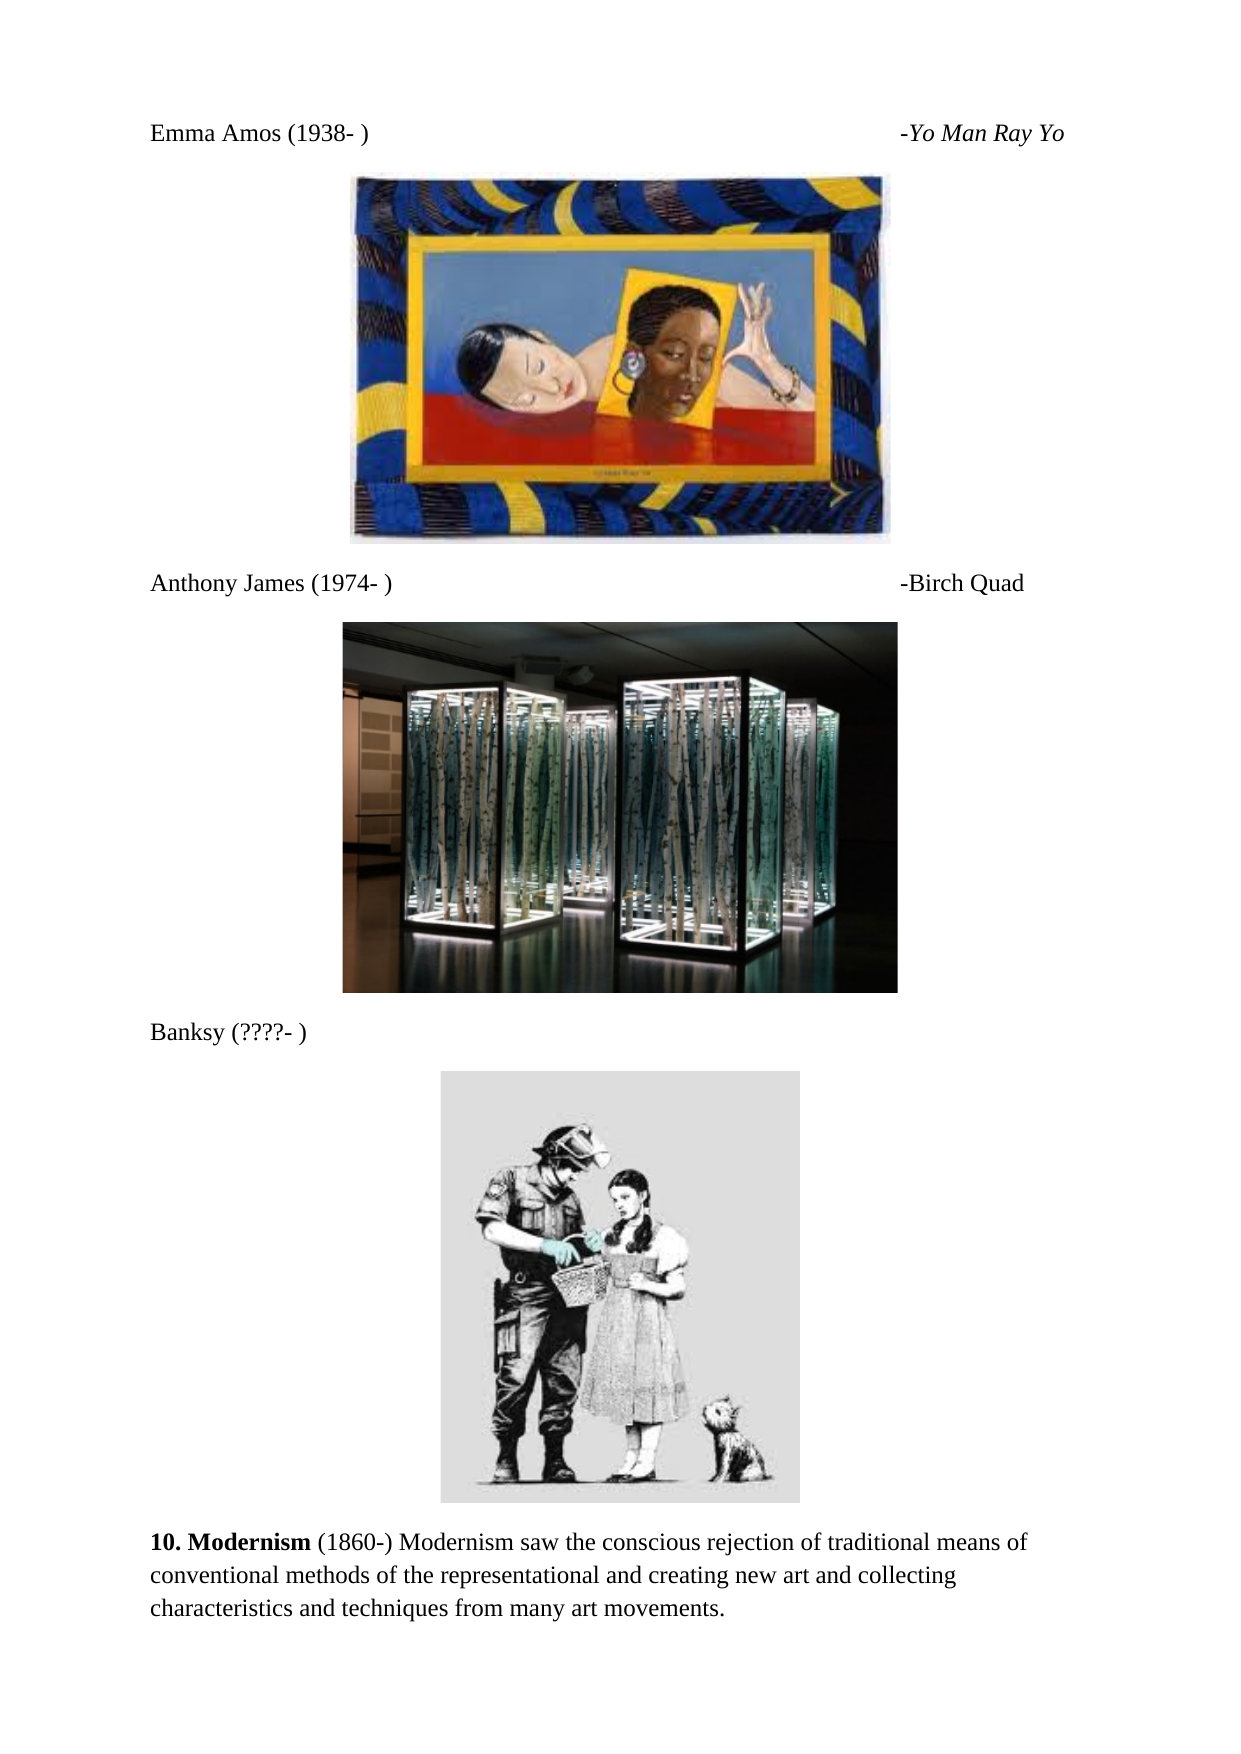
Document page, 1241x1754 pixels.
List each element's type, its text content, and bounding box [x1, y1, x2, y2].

picture [342, 622, 898, 993]
picture [349, 172, 891, 544]
text Banksy (????- ) [150, 1017, 1090, 1046]
picture [440, 1071, 800, 1503]
text Emma Amos (1938- ) -Yo Man Ray Yo [150, 118, 1090, 147]
text 10. Modernism (1860-) Modernism saw the conscious rejection of traditional means of conventional methods of the representational and creating new art and collecting characteristics and techniques from many art movements. [150, 1527, 1090, 1622]
text Anthony James (1974- ) -Birch Quad [150, 568, 1090, 597]
